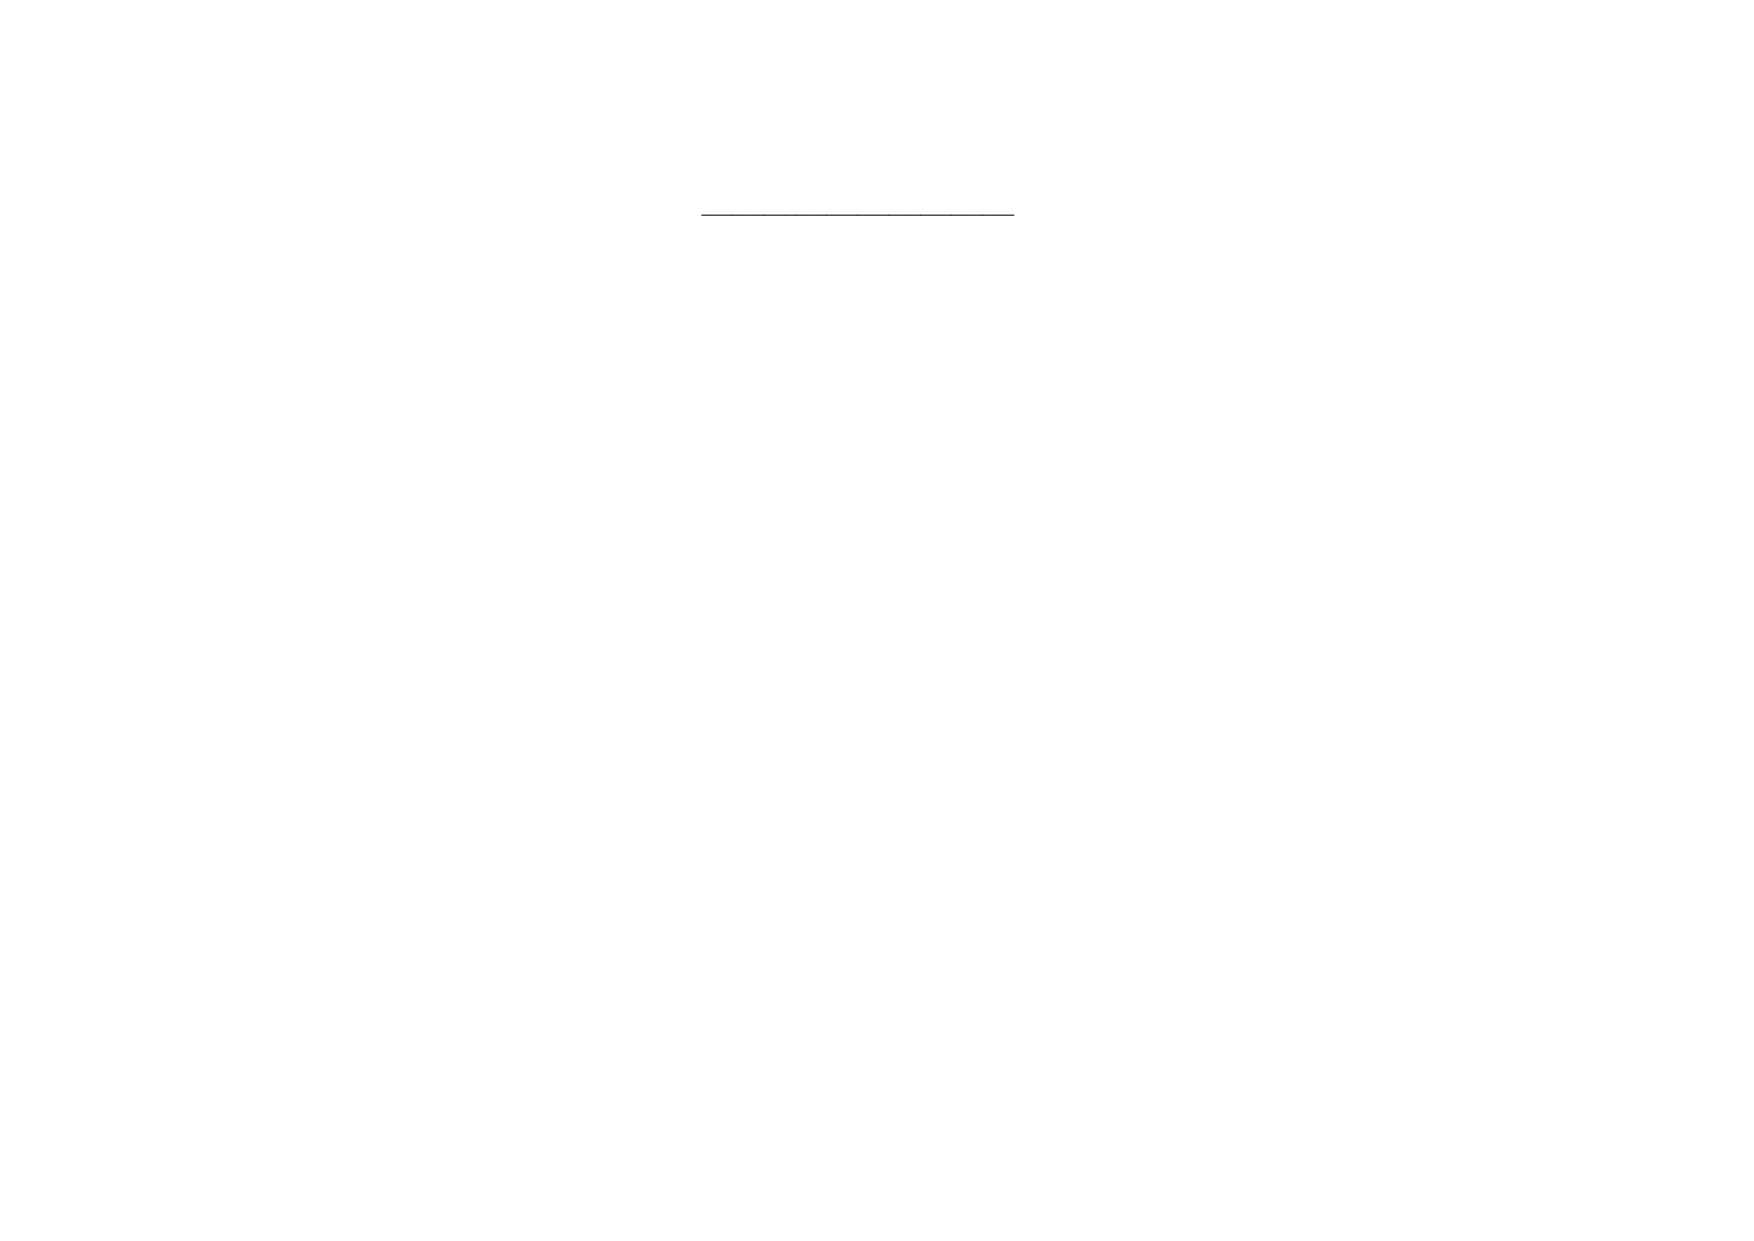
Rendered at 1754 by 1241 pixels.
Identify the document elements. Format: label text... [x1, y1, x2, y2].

text ______________________________ [118, 194, 1695, 218]
